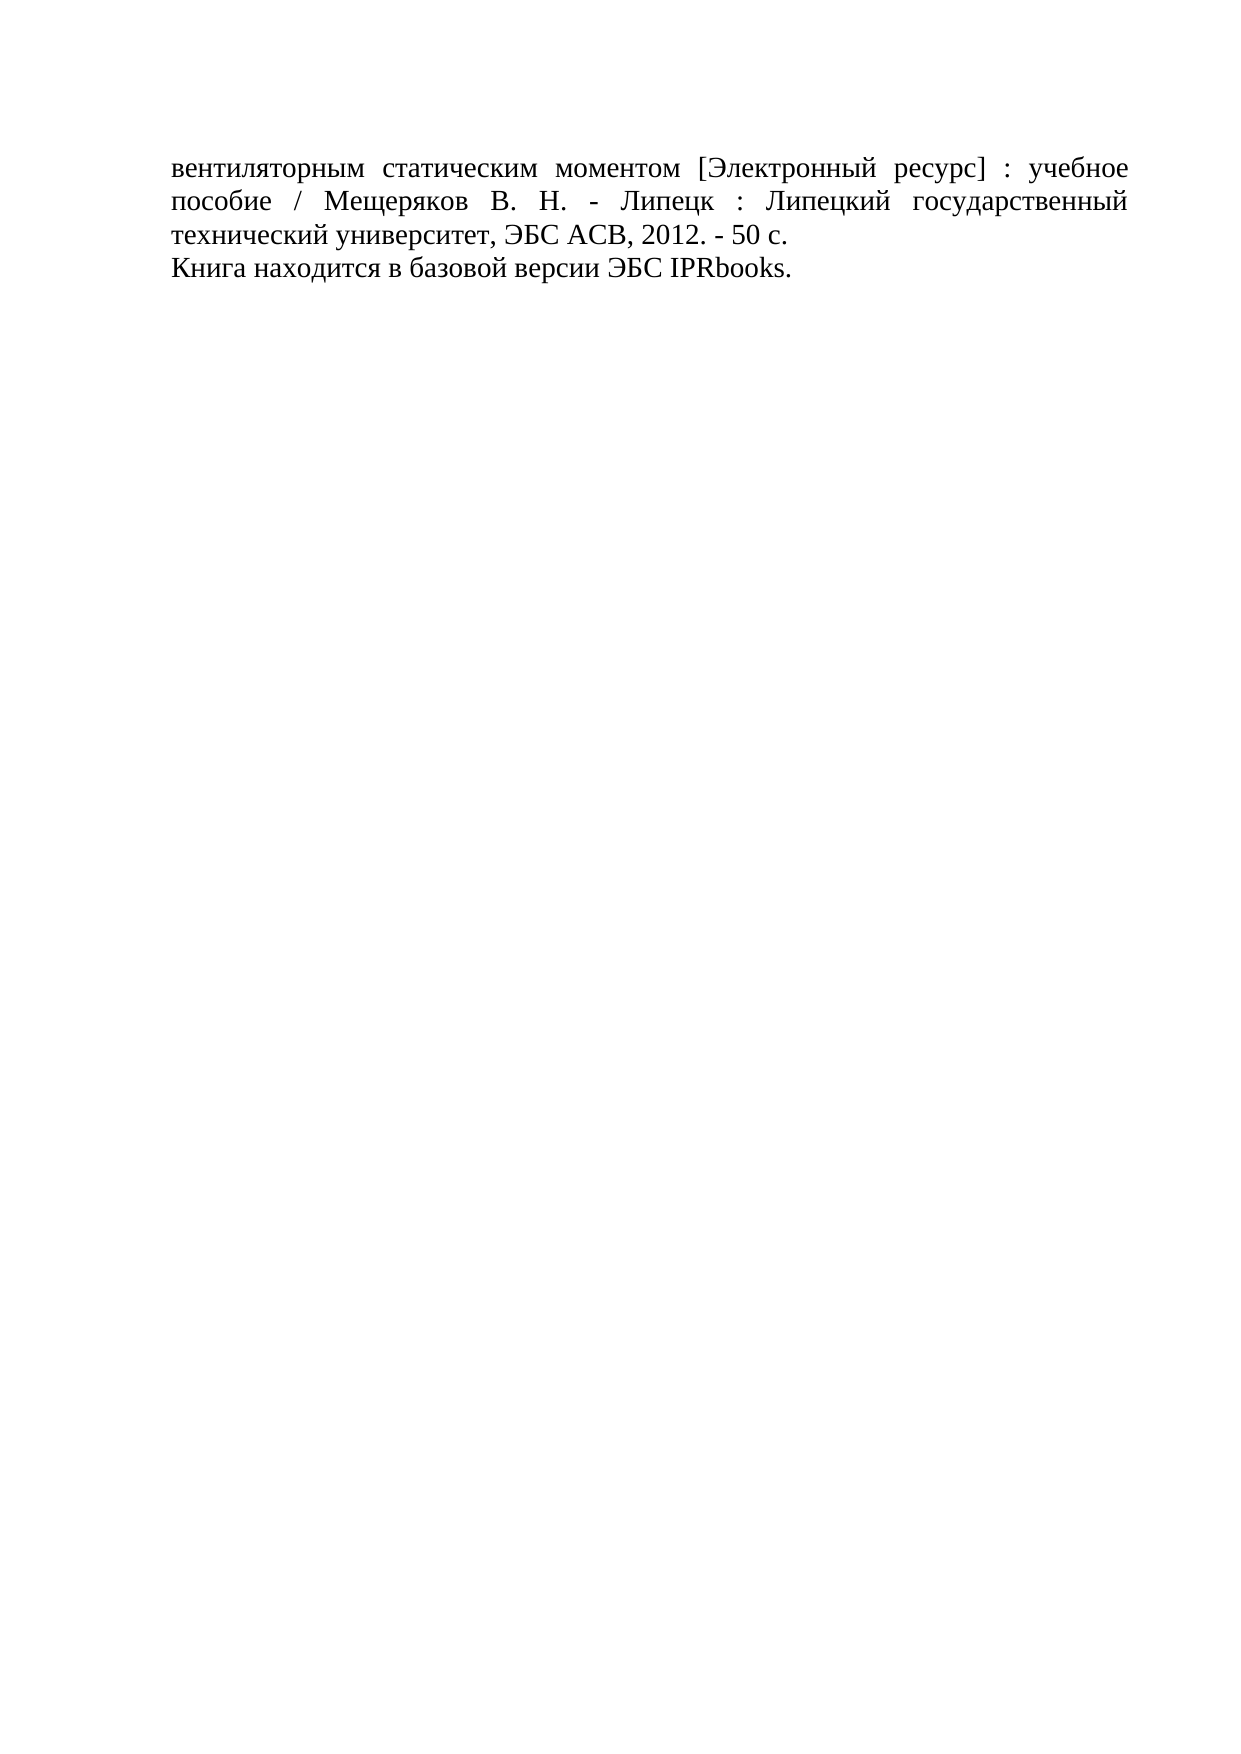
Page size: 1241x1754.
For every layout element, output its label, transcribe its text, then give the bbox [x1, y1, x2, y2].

text Книга находится в базовой версии ЭБС IPRbooks. [171, 251, 1129, 284]
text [171, 150, 1129, 251]
